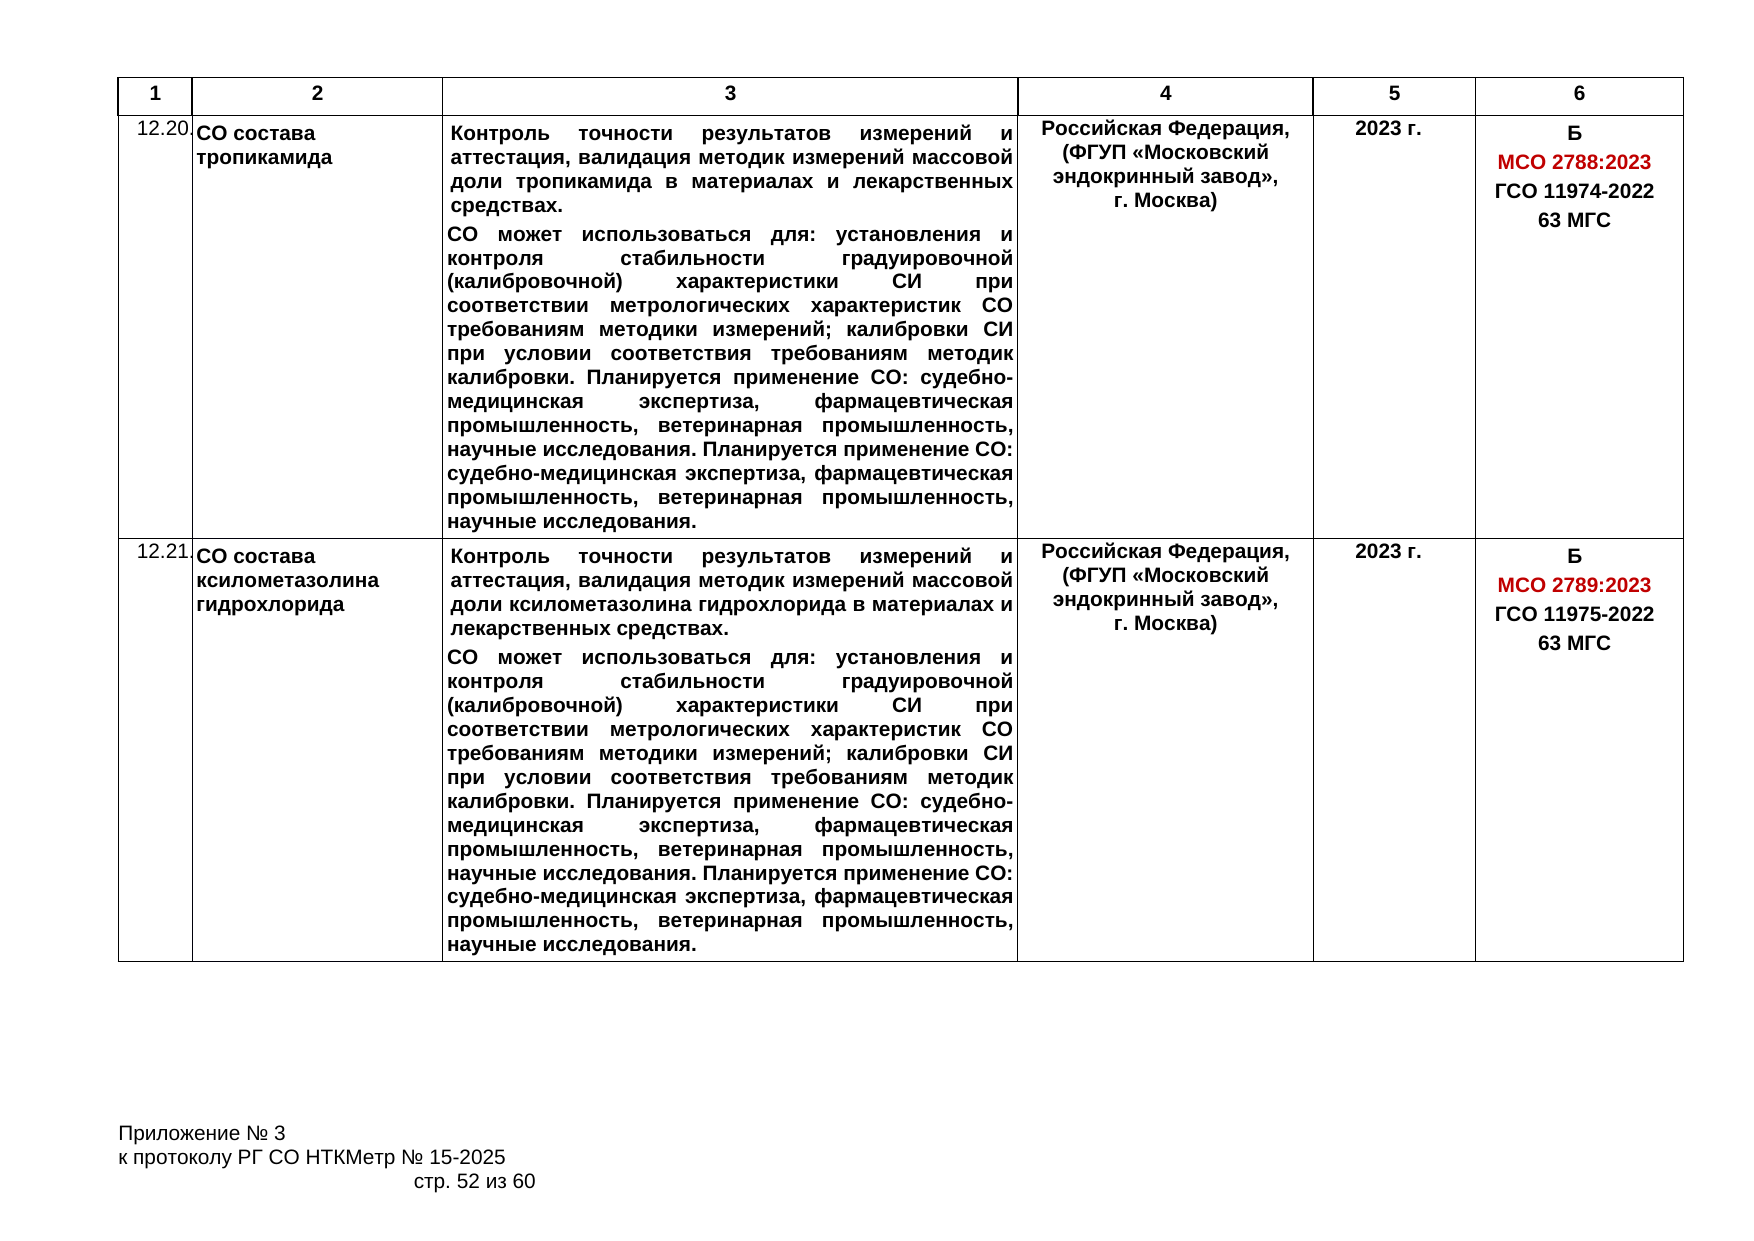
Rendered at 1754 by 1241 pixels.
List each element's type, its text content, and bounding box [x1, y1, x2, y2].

table_cell Контроль точности результатов измерений и аттестация, валидация методик измерений массовой доли ксилометазолина гидрохлорида в материалах и лекарственных средствах. СО может использоваться для: установления и контроля стабильности градуировочной (калибровочной) характеристики СИ при соответствии метрологических характеристик СО требованиям методики измерений; калибровки СИ при условии соответствия требованиям методик калибровки. Планируется применение СО: судебно-медицинская экспертиза, фармацевтическая промышленность, ветеринарная промышленность, научные исследования. Планируется применение СО: судебно-медицинская экспертиза, фармацевтическая промышленность, ветеринарная промышленность, научные исследования. [443, 539, 1017, 961]
table_cell Б МСО 2789:2023 ГСО 11975-2022 63 МГС [1476, 539, 1683, 961]
table_header 2 [193, 78, 442, 114]
table_header 5 [1314, 78, 1475, 114]
table_cell [119, 116, 192, 538]
table_cell 2023 г. [1314, 539, 1475, 961]
table_cell СО состава ксилометазолина гидрохлорида [193, 539, 442, 961]
table_cell СО состава тропикамида [193, 116, 442, 538]
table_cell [1018, 539, 1313, 961]
table_header 3 [443, 78, 1017, 114]
table_header 1 [119, 78, 191, 114]
table_cell 2023 г. [1314, 116, 1475, 538]
table_cell [119, 539, 192, 961]
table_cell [1018, 116, 1313, 538]
table_cell Контроль точности результатов измерений и аттестация, валидация методик измерений массовой доли тропикамида в материалах и лекарственных средствах. СО может использоваться для: установления и контроля стабильности градуировочной (калибровочной) характеристики СИ при соответствии метрологических характеристик СО требованиям методики измерений; калибровки СИ при условии соответствия требованиям методик калибровки. Планируется применение СО: судебно-медицинская экспертиза, фармацевтическая промышленность, ветеринарная промышленность, научные исследования. Планируется применение СО: судебно-медицинская экспертиза, фармацевтическая промышленность, ветеринарная промышленность, научные исследования. [443, 116, 1017, 538]
table_header 6 [1476, 78, 1683, 114]
table_cell Б МСО 2788:2023 ГСО 11974-2022 63 МГС [1476, 116, 1683, 538]
table_header 4 [1019, 78, 1312, 114]
